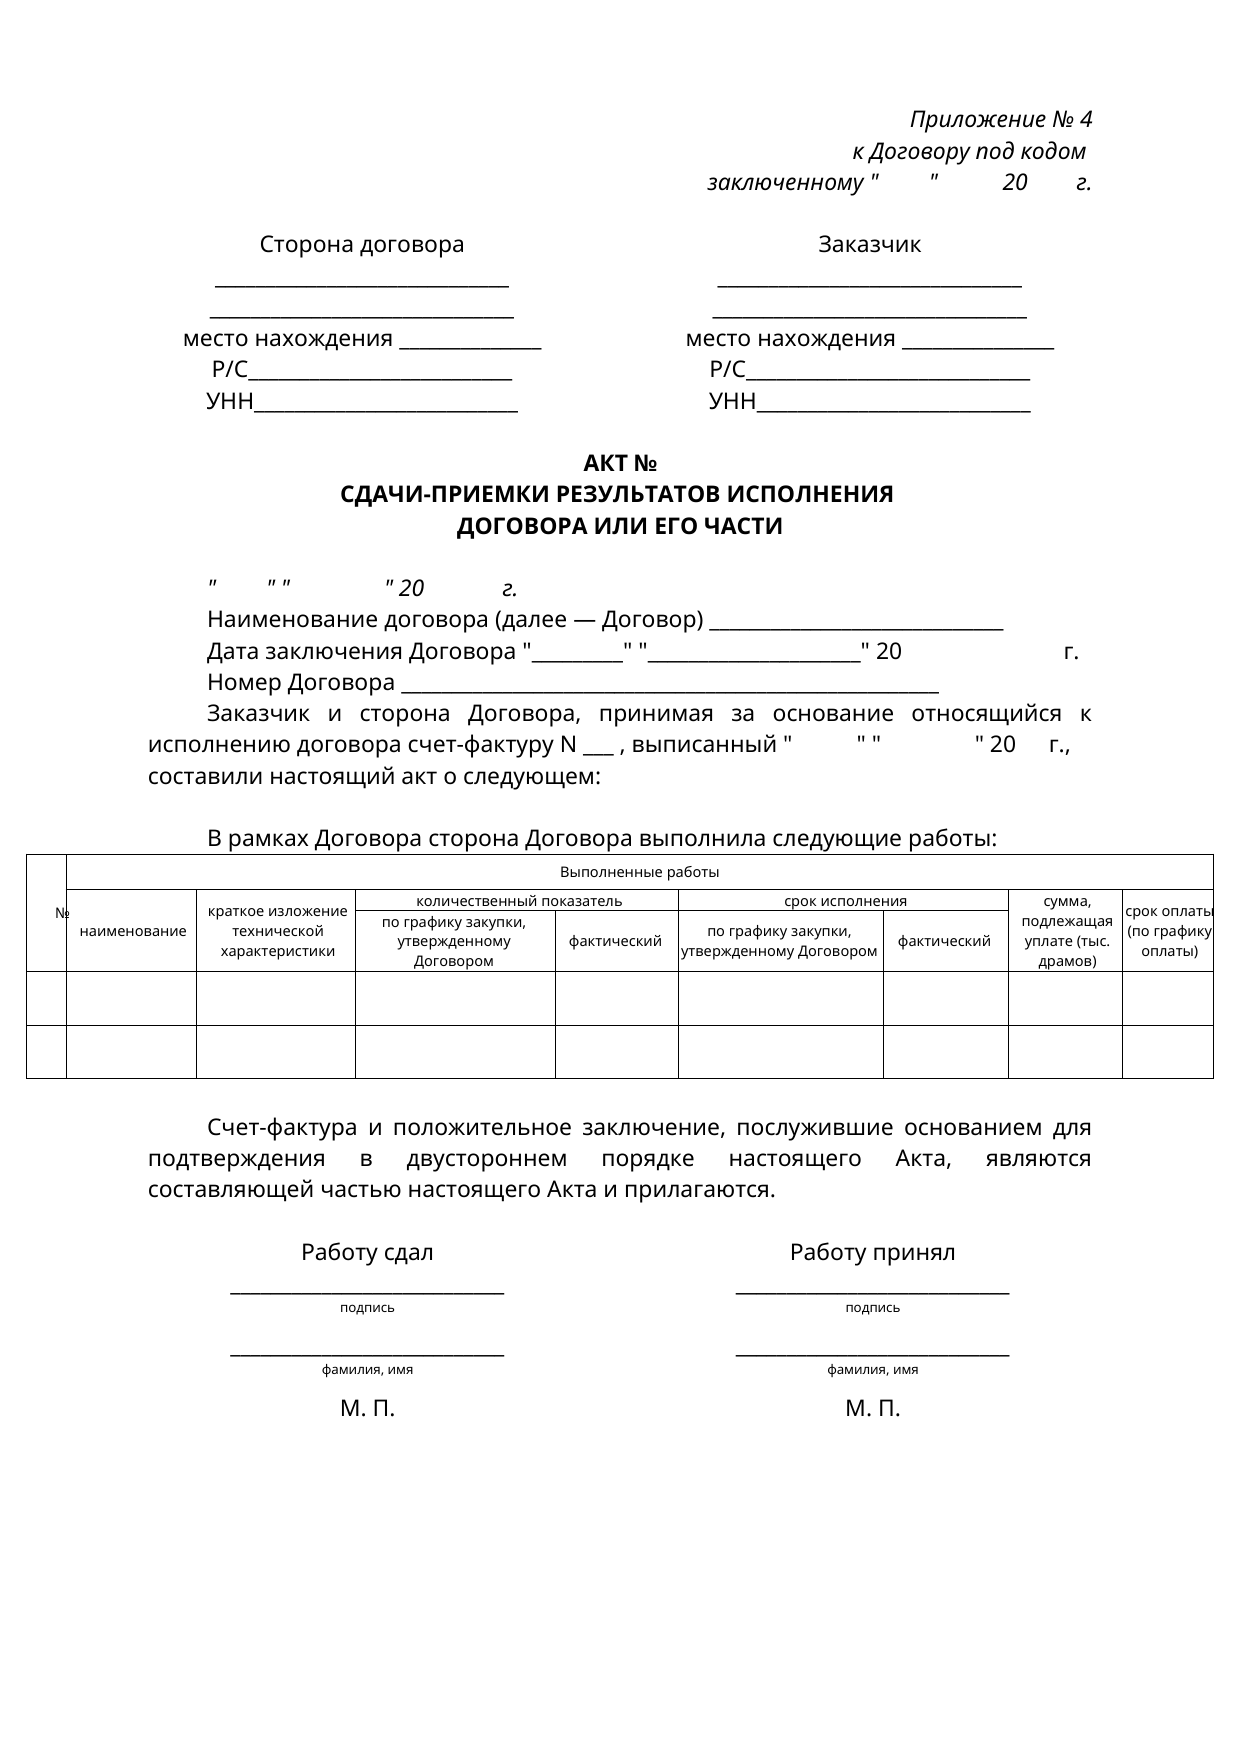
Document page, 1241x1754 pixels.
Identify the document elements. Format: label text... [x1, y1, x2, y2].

table_cell количественный показатель [356, 890, 678, 910]
text СДАЧИ-ПРИЕМКИ РЕЗУЛЬТАТОВ ИСПОЛНЕНИЯ ДОГОВОРА ИЛИ ЕГО ЧАСТИ [207, 478, 1033, 541]
text к Договору под кодом заключенному " " 20 г. [148, 135, 1092, 197]
table_cell [556, 972, 678, 1025]
table_cell сумма, подлежащая уплате (тыс. драмов) [1009, 890, 1122, 971]
table_cell [67, 972, 196, 1025]
table_header Заказчик ______________________________ _______________________________ место нахождения _______________ Р/С____________________________ УНН___________________________ [612, 229, 1128, 416]
table_cell ___________________________ фамилия, имя [620, 1329, 1126, 1392]
text " " " " 20 г. [148, 572, 1092, 603]
text Наименование договора (далее — Договор) _____________________________ [148, 603, 1092, 635]
table_cell [1009, 972, 1122, 1025]
table_cell [679, 972, 883, 1025]
table_cell [884, 972, 1008, 1025]
table_header Работу принял [620, 1236, 1126, 1267]
text Счет-фактура и положительное заключение, послужившие основанием для подтверждения в двустороннем порядке настоящего Акта, являются составляющей частью настоящего Акта и прилагаются. [148, 1111, 1092, 1204]
table_cell ___________________________ подпись [620, 1267, 1126, 1329]
table_cell фактический [884, 911, 1008, 971]
table_cell по графику закупки, утвержденному Договором [356, 911, 555, 971]
table_cell срок исполнения [679, 890, 1008, 910]
table_cell краткое изложение технической характеристики [197, 890, 355, 971]
table_cell [1123, 972, 1213, 1025]
table_cell срок оплаты (по графику оплаты) [1123, 890, 1213, 971]
table_cell [27, 972, 66, 1025]
text Дата заключения Договора "_________" "_____________________" 20 г. [148, 635, 1092, 666]
table_header Работу сдал [115, 1236, 620, 1267]
table_cell [356, 972, 555, 1025]
table_cell М. П. [620, 1392, 1126, 1423]
text АКТ № [207, 447, 1033, 478]
table_cell фактический [556, 911, 678, 971]
table_header Выполненные работы [67, 855, 1213, 889]
text В рамках Договора сторона Договора выполнила следующие работы: [148, 822, 1092, 853]
table_cell [356, 1026, 555, 1078]
table_cell ___________________________ фамилия, имя [115, 1329, 620, 1392]
table_cell ___________________________ подпись [115, 1267, 620, 1329]
table_cell [1123, 1026, 1213, 1078]
table_cell [1009, 1026, 1122, 1078]
table_cell [197, 972, 355, 1025]
table_cell [27, 1026, 66, 1078]
table_cell [679, 1026, 883, 1078]
table_header Сторона договора _____________________________ ______________________________ место нахождения ______________ Р/С__________________________ УНН__________________________ [112, 229, 612, 416]
text Приложение № 4 [148, 103, 1092, 135]
table_cell наименование [67, 890, 196, 971]
table_cell [197, 1026, 355, 1078]
text Заказчик и сторона Договора, принимая за основание относящийся к исполнению договора счет-фактуру N ___ , выписанный " " " " 20 г., составили настоящий акт о следующем: [148, 697, 1092, 791]
table_cell [556, 1026, 678, 1078]
text Номер Договора _____________________________________________________ [148, 666, 1092, 697]
table_header № [27, 855, 66, 971]
table_cell [884, 1026, 1008, 1078]
table_cell по графику закупки, утвержденному Договором [679, 911, 883, 971]
table_cell М. П. [115, 1392, 620, 1423]
table_cell [67, 1026, 196, 1078]
